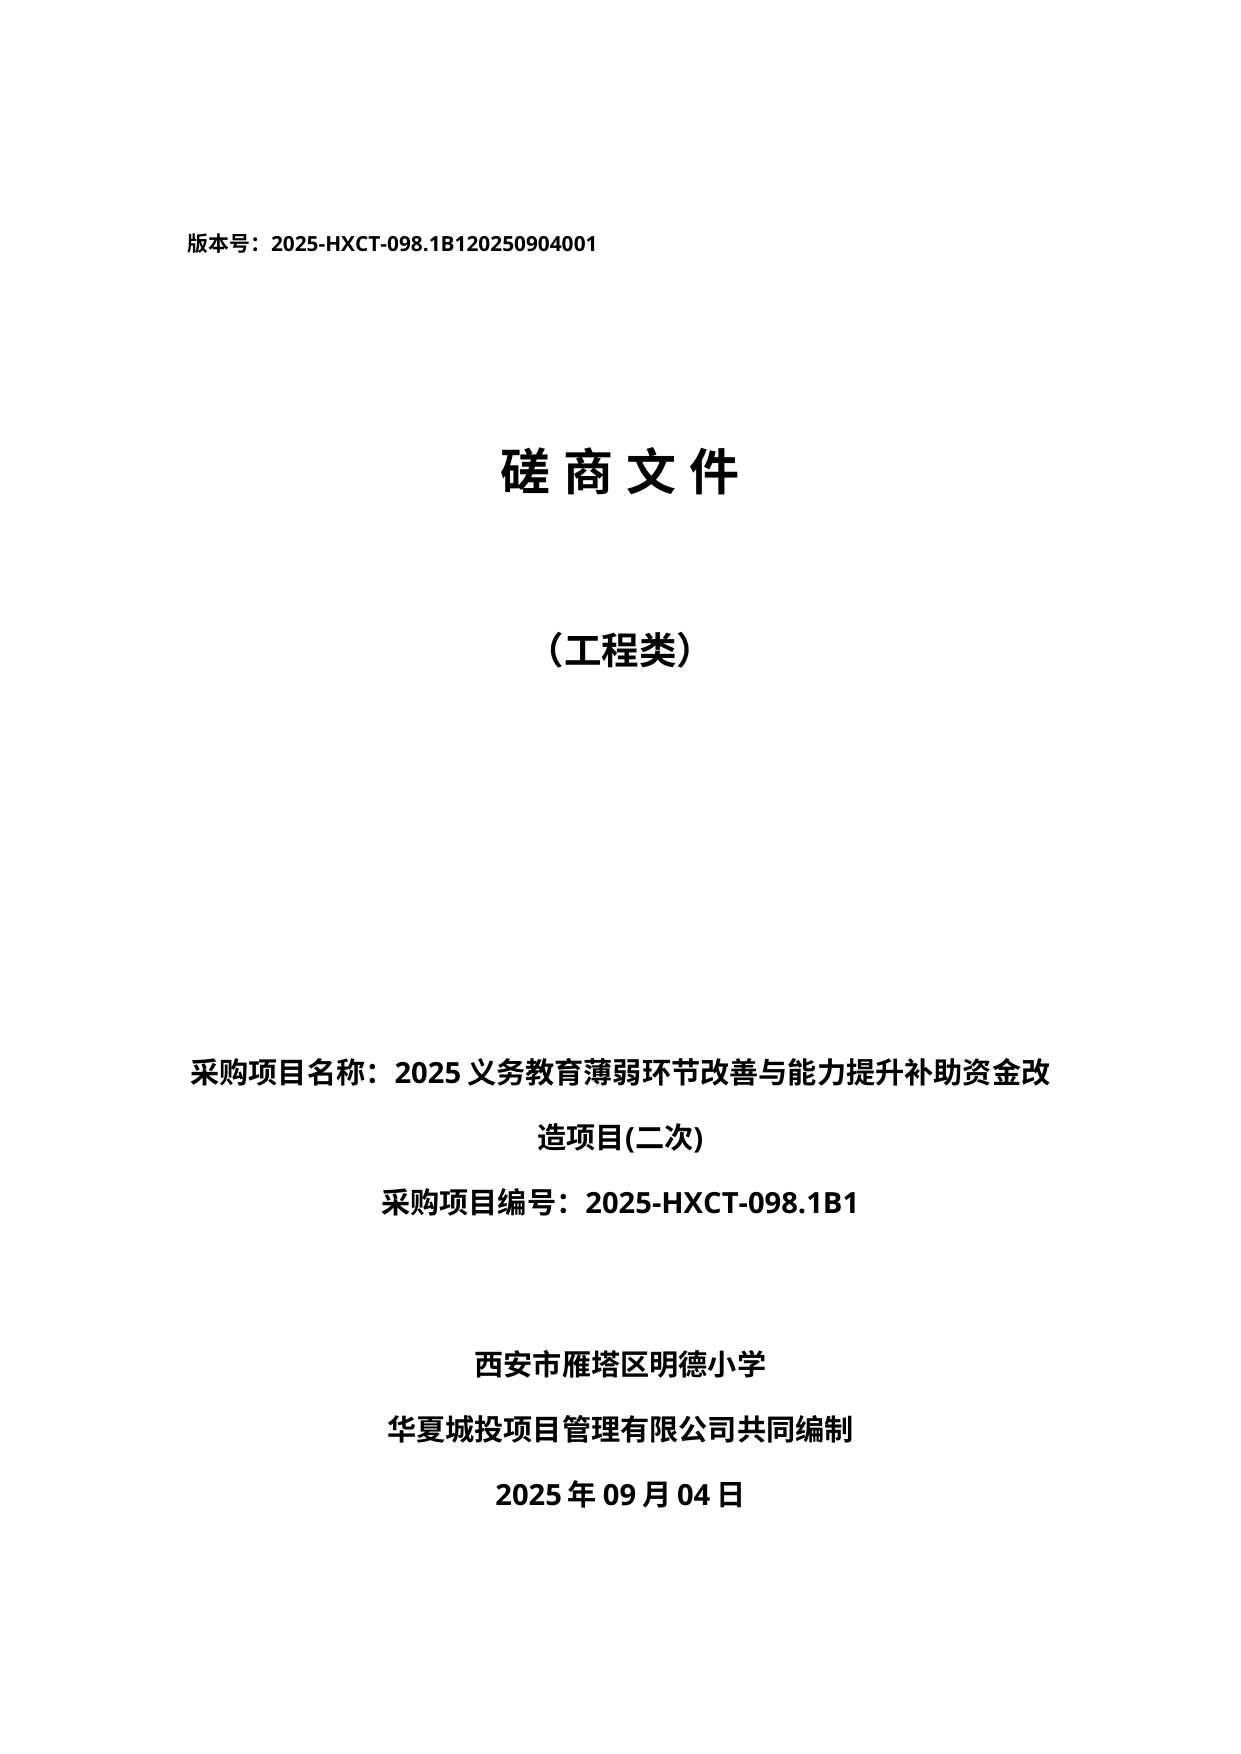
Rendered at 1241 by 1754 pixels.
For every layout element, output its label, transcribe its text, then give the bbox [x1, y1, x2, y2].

text （工程类） [187, 617, 1053, 1039]
text 华夏城投项目管理有限公司共同编制 [187, 1397, 1053, 1462]
text 版本号：2025-HXCT-098.1B120250904001 [187, 227, 1053, 422]
text 采购项目名称：2025义务教育薄弱环节改善与能力提升补助资金改造项目(二次) [187, 1039, 1053, 1169]
text 2025年09月04日 [187, 1462, 1053, 1527]
text 采购项目编号：2025-HXCT-098.1B1 [187, 1169, 1053, 1332]
text 西安市雁塔区明德小学 [187, 1332, 1053, 1397]
text 磋 商 文 件 [187, 422, 1053, 617]
